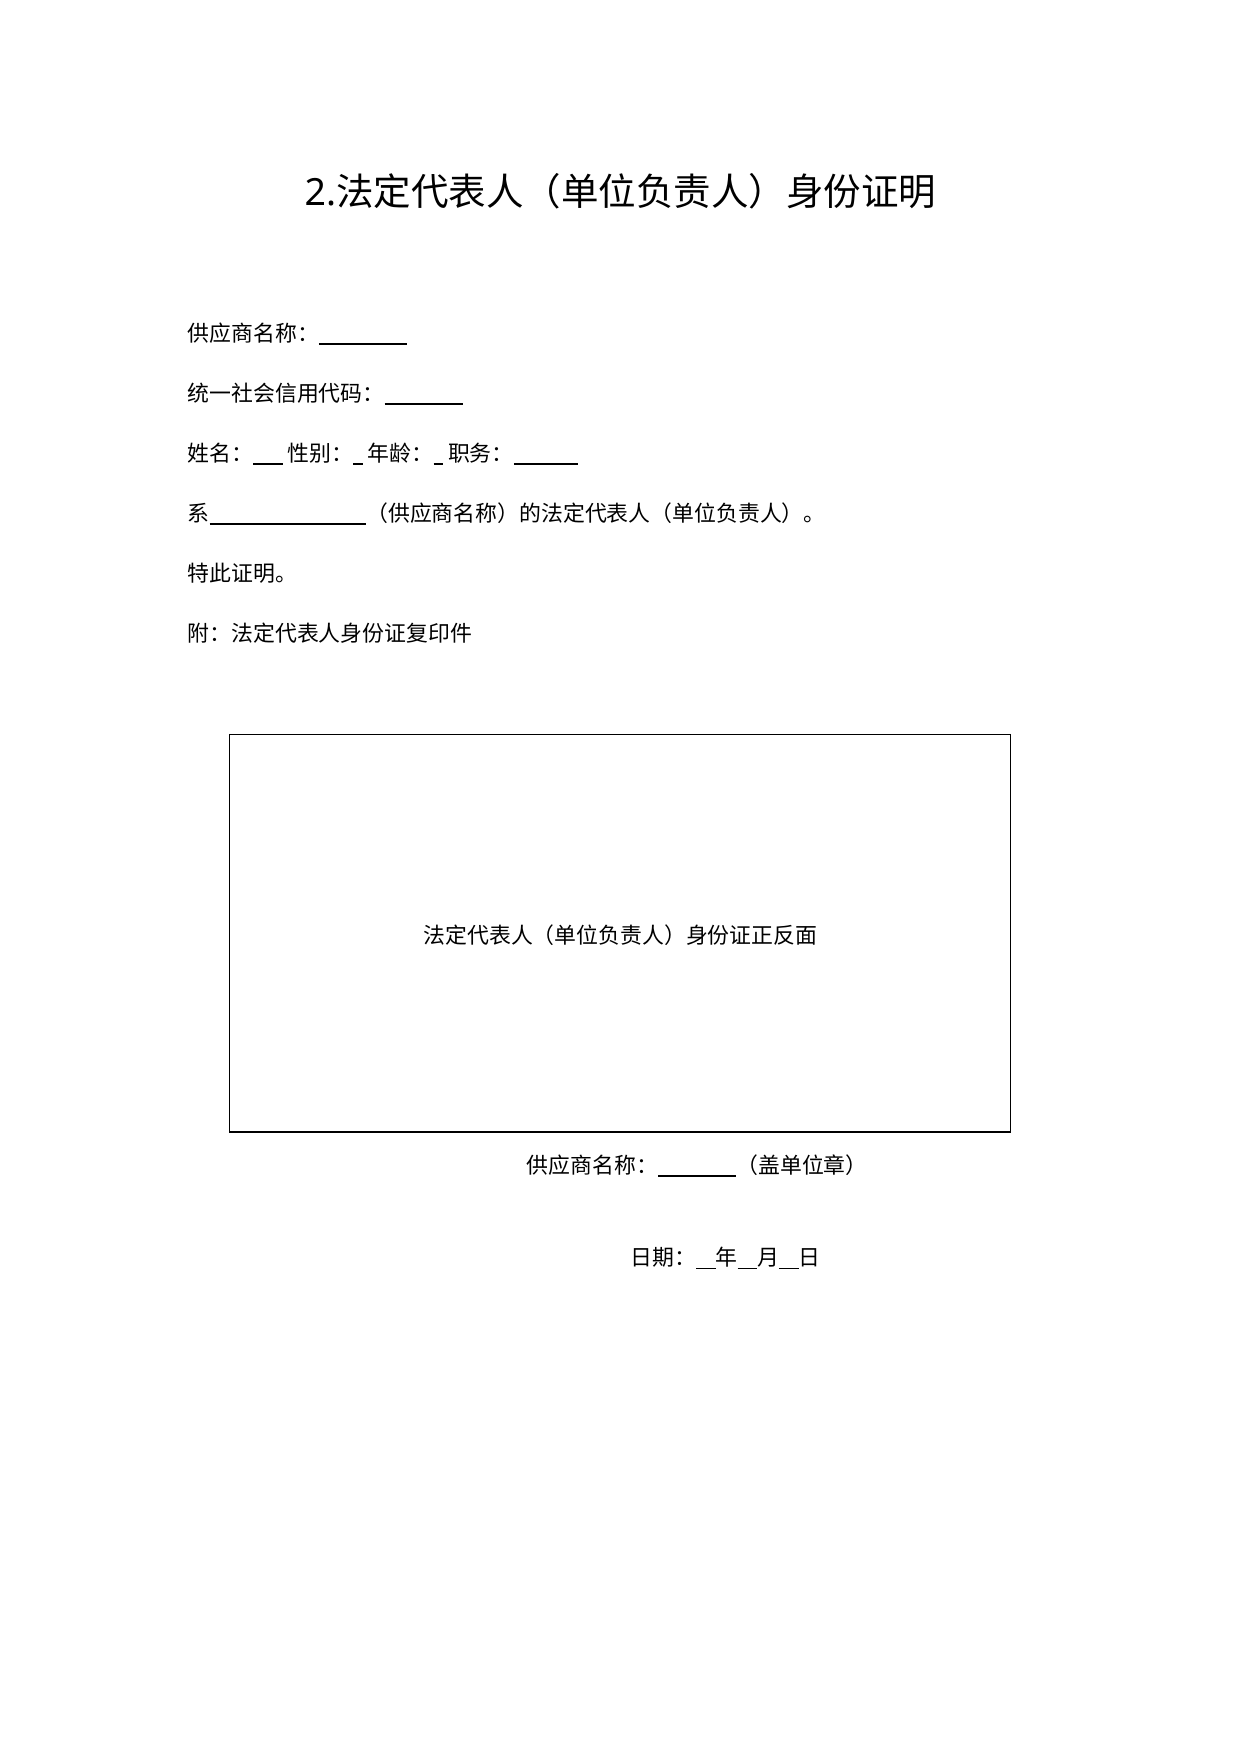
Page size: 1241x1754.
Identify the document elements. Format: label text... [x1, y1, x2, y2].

text 附：法定代表人身份证复印件 [187, 616, 1053, 647]
text 特此证明。 [187, 556, 1053, 587]
table_header 法定代表人（单位负责人）身份证正反面 [230, 735, 1010, 1131]
text 姓名： 性别： 年龄： 职务： [187, 436, 1053, 467]
text 2.法定代表人（单位负责人）身份证明 [187, 162, 1053, 216]
text 供应商名称： [187, 316, 1053, 347]
text 供应商名称： （盖单位章） [187, 981, 1009, 1180]
text 统一社会信用代码： [187, 376, 1053, 407]
text 系 （供应商名称）的法定代表人（单位负责人）。 [187, 496, 1053, 527]
text 日期： 年 月 日 [187, 1240, 1009, 1272]
